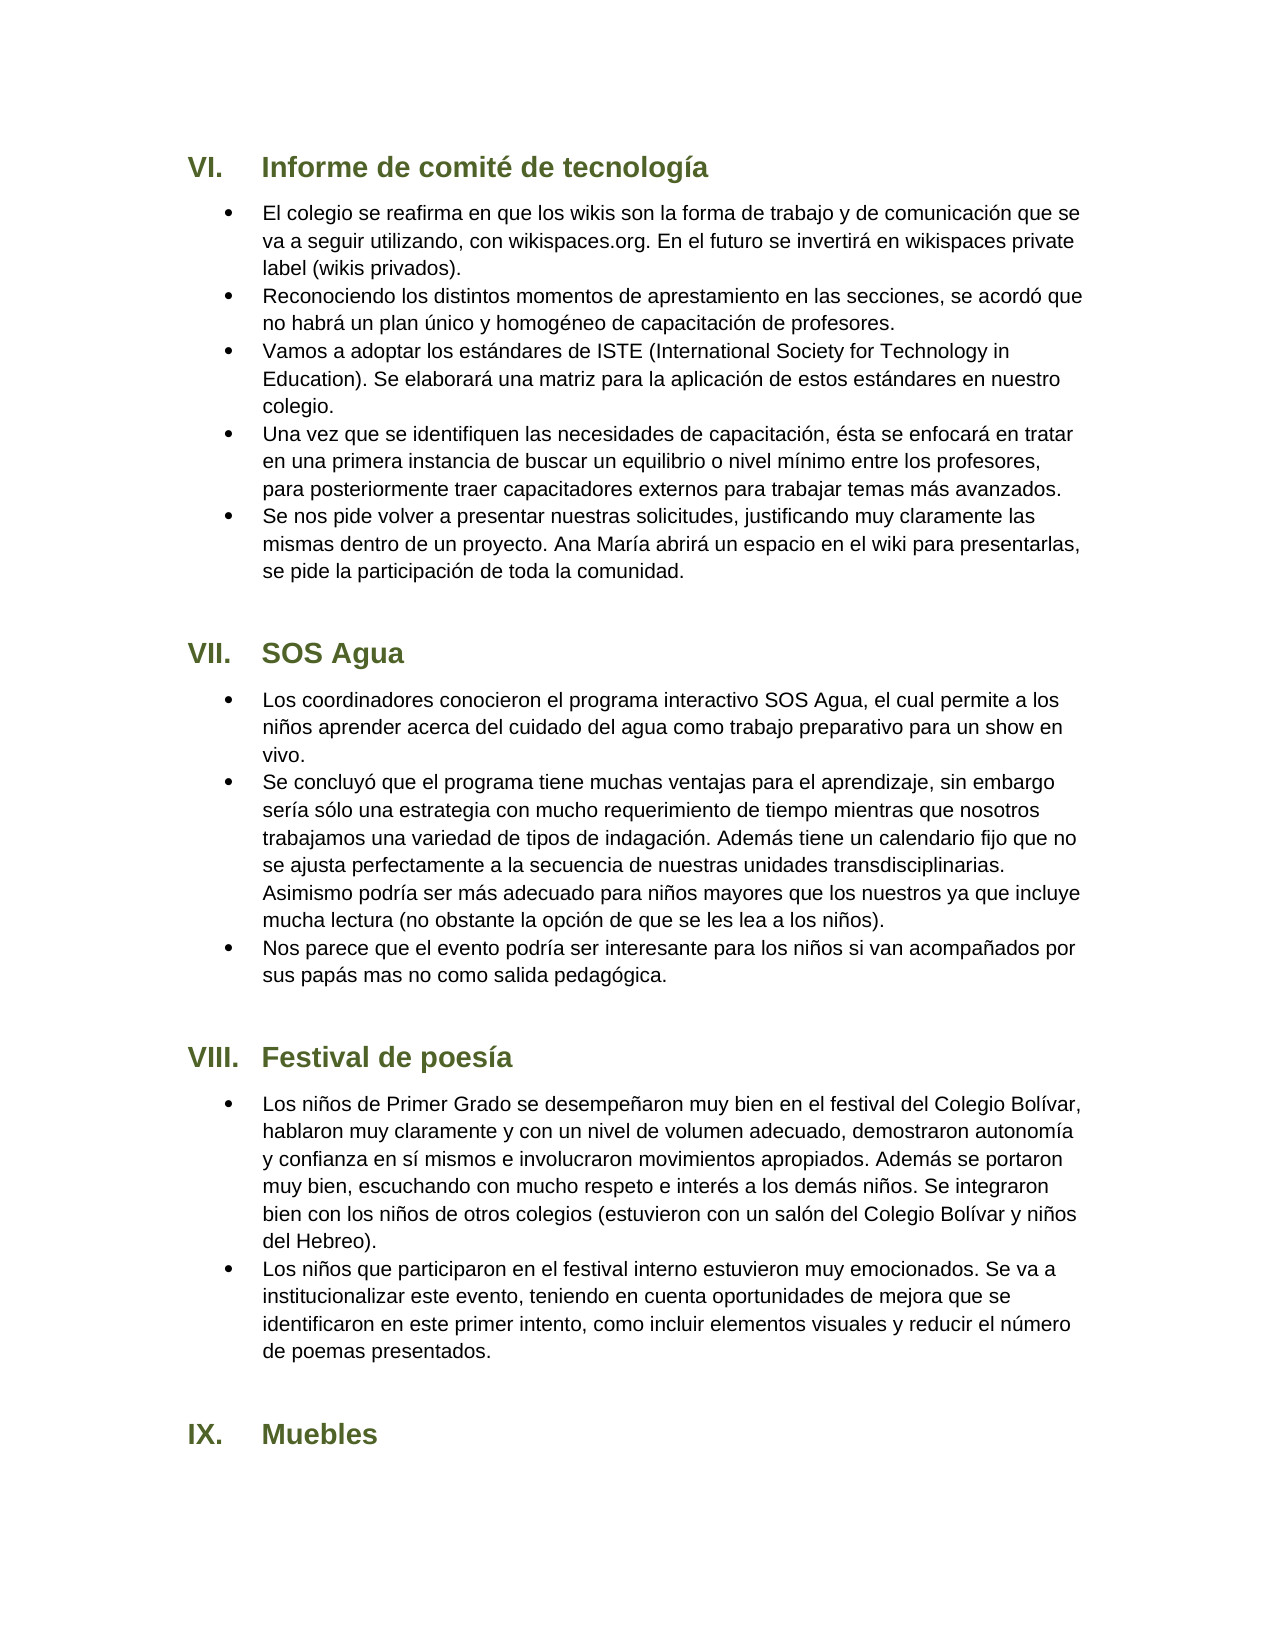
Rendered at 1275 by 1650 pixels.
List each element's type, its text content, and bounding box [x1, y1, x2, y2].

list Los coordinadores conocieron el programa interactivo SOS Agua, el cual permite a los niños aprender acerca del cuidado del agua como trabajo preparativo para un show en vivo. [225, 688, 1087, 767]
list Vamos a adoptar los estándares de ISTE (International Society for Technology in Education). Se elaborará una matriz para la aplicación de estos estándares en nuestro colegio. [225, 339, 1087, 418]
subtitle Festival de poesía [187, 1040, 1087, 1074]
list El colegio se reafirma en que los wikis son la forma de trabajo y de comunicación que se va a seguir utilizando, con wikispaces.org. En el futuro se invertirá en wikispaces private label (wikis privados). [225, 201, 1087, 280]
subtitle Muebles [187, 1417, 1087, 1450]
list Se nos pide volver a presentar nuestras solicitudes, justificando muy claramente las mismas dentro de un proyecto. Ana María abrirá un espacio en el wiki para presentarlas, se pide la participación de toda la comunidad. [225, 504, 1087, 583]
subtitle SOS Agua [187, 637, 1087, 670]
list Una vez que se identifiquen las necesidades de capacitación, ésta se enfocará en tratar en una primera instancia de buscar un equilibrio o nivel mínimo entre los profesores, para posteriormente traer capacitadores externos para trabajar temas más avanzados. [225, 421, 1087, 500]
list Reconociendo los distintos momentos de aprestamiento en las secciones, se acordó que no habrá un plan único y homogéneo de capacitación de profesores. [225, 284, 1087, 335]
list Nos parece que el evento podría ser interesante para los niños si van acompañados por sus papás mas no como salida pedagógica. [225, 935, 1087, 987]
subtitle Informe de comité de tecnología [187, 150, 1087, 183]
list Los niños que participaron en el festival interno estuvieron muy emocionados. Se va a institucionalizar este evento, teniendo en cuenta oportunidades de mejora que se identificaron en este primer intento, como incluir elementos visuales y reducir el número de poemas presentados. [225, 1257, 1087, 1363]
list Los niños de Primer Grado se desempeñaron muy bien en el festival del Colegio Bolívar, hablaron muy claramente y con un nivel de volumen adecuado, demostraron autonomía y confianza en sí mismos e involucraron movimientos apropiados. Además se portaron muy bien, escuchando con mucho respeto e interés a los demás niños. Se integraron bien con los niños de otros colegios (estuvieron con un salón del Colegio Bolívar y niños del Hebreo). [225, 1091, 1087, 1253]
list Se concluyó que el programa tiene muchas ventajas para el aprendizaje, sin embargo sería sólo una estrategia con mucho requerimiento de tiempo mientras que nosotros trabajamos una variedad de tipos de indagación. Además tiene un calendario fijo que no se ajusta perfectamente a la secuencia de nuestras unidades transdisciplinarias. Asimismo podría ser más adecuado para niños mayores que los nuestros ya que incluye mucha lectura (no obstante la opción de que se les lea a los niños). [225, 770, 1087, 932]
